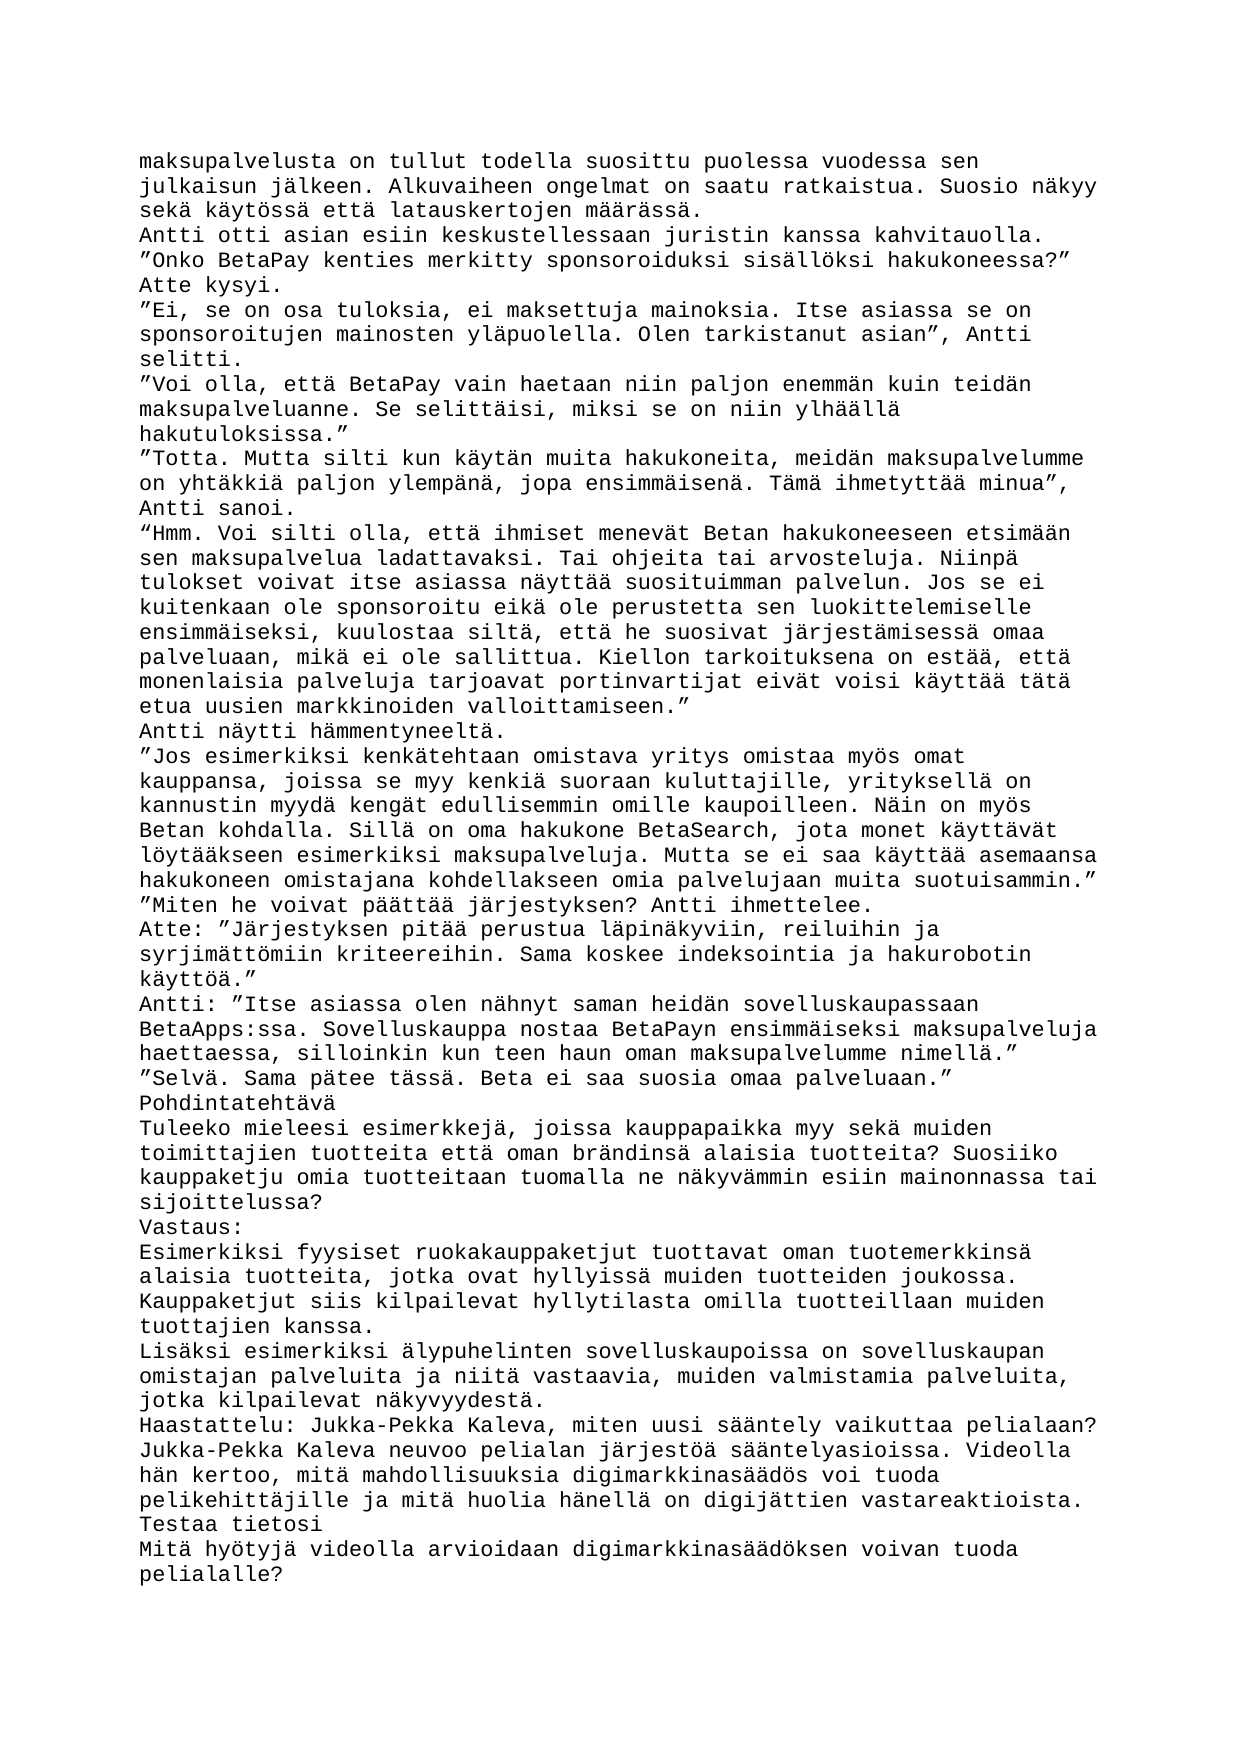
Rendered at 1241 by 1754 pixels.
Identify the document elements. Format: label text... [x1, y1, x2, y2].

text Atte: ”Järjestyksen pitää perustua läpinäkyviin, reiluihin ja syrjimättömiin kriteereihin. Sama koskee indeksointia ja hakurobotin käyttöä.” [139, 918, 1101, 993]
text ”Selvä. Sama pätee tässä. Beta ei saa suosia omaa palveluaan.” [139, 1067, 1101, 1092]
text ”Onko BetaPay kenties merkitty sponsoroiduksi sisällöksi hakukoneessa?” Atte kysyi. [139, 249, 1101, 299]
text ”Voi olla, että BetaPay vain haetaan niin paljon enemmän kuin teidän maksupalveluanne. Se selittäisi, miksi se on niin ylhäällä hakutuloksissa.” [139, 373, 1101, 447]
text ”Jos esimerkiksi kenkätehtaan omistava yritys omistaa myös omat kauppansa, joissa se myy kenkiä suoraan kuluttajille, yrityksellä on kannustin myydä kengät edullisemmin omille kaupoilleen. Näin on myös Betan kohdalla. Sillä on oma hakukone BetaSearch, jota monet käyttävät löytääkseen esimerkiksi maksupalveluja. Mutta se ei saa käyttää asemaansa hakukoneen omistajana kohdellakseen omia palvelujaan muita suotuisammin.” [139, 745, 1101, 894]
text Tuleeko mieleesi esimerkkejä, joissa kauppapaikka myy sekä muiden toimittajien tuotteita että oman brändinsä alaisia tuotteita? Suosiiko kauppaketju omia tuotteitaan tuomalla ne näkyvämmin esiin mainonnassa tai sijoittelussa? [139, 1117, 1101, 1216]
text Antti otti asian esiin keskustellessaan juristin kanssa kahvitauolla. [139, 224, 1101, 249]
text ”Ei, se on osa tuloksia, ei maksettuja mainoksia. Itse asiassa se on sponsoroitujen mainosten yläpuolella. Olen tarkistanut asian”, Antti selitti. [139, 299, 1101, 373]
text ”Miten he voivat päättää järjestyksen? Antti ihmettelee. [139, 894, 1101, 918]
text Mitä hyötyjä videolla arvioidaan digimarkkinasäädöksen voivan tuoda pelialalle? [139, 1538, 1101, 1588]
text Esimerkiksi fyysiset ruokakauppaketjut tuottavat oman tuotemerkkinsä alaisia tuotteita, jotka ovat hyllyissä muiden tuotteiden joukossa. Kauppaketjut siis kilpailevat hyllytilasta omilla tuotteillaan muiden tuottajien kanssa. [139, 1241, 1101, 1340]
text Antti näytti hämmentyneeltä. [139, 720, 1101, 745]
text Antti: ”Itse asiassa olen nähnyt saman heidän sovelluskaupassaan BetaApps:ssa. Sovelluskauppa nostaa BetaPayn ensimmäiseksi maksupalveluja haettaessa, silloinkin kun teen haun oman maksupalvelumme nimellä.” [139, 993, 1101, 1067]
text Lisäksi esimerkiksi älypuhelinten sovelluskaupoissa on sovelluskaupan omistajan palveluita ja niitä vastaavia, muiden valmistamia palveluita, jotka kilpailevat näkyvyydestä. [139, 1340, 1101, 1414]
text Jukka-Pekka Kaleva neuvoo pelialan järjestöä sääntelyasioissa. Videolla hän kertoo, mitä mahdollisuuksia digimarkkinasäädös voi tuoda pelikehittäjille ja mitä huolia hänellä on digijättien vastareaktioista. [139, 1439, 1101, 1513]
text Vastaus: [139, 1216, 1101, 1241]
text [139, 150, 1101, 224]
text ”Totta. Mutta silti kun käytän muita hakukoneita, meidän maksupalvelumme on yhtäkkiä paljon ylempänä, jopa ensimmäisenä. Tämä ihmetyttää minua”, Antti sanoi. [139, 447, 1101, 522]
text Pohdintatehtävä [139, 1092, 1101, 1117]
text Haastattelu: Jukka-Pekka Kaleva, miten uusi sääntely vaikuttaa pelialaan? [139, 1414, 1101, 1439]
text Testaa tietosi [139, 1513, 1101, 1538]
text “Hmm. Voi silti olla, että ihmiset menevät Betan hakukoneeseen etsimään sen maksupalvelua ladattavaksi. Tai ohjeita tai arvosteluja. Niinpä tulokset voivat itse asiassa näyttää suosituimman palvelun. Jos se ei kuitenkaan ole sponsoroitu eikä ole perustetta sen luokittelemiselle ensimmäiseksi, kuulostaa siltä, että he suosivat järjestämisessä omaa palveluaan, mikä ei ole sallittua. Kiellon tarkoituksena on estää, että monenlaisia palveluja tarjoavat portinvartijat eivät voisi käyttää tätä etua uusien markkinoiden valloittamiseen.” [139, 522, 1101, 720]
